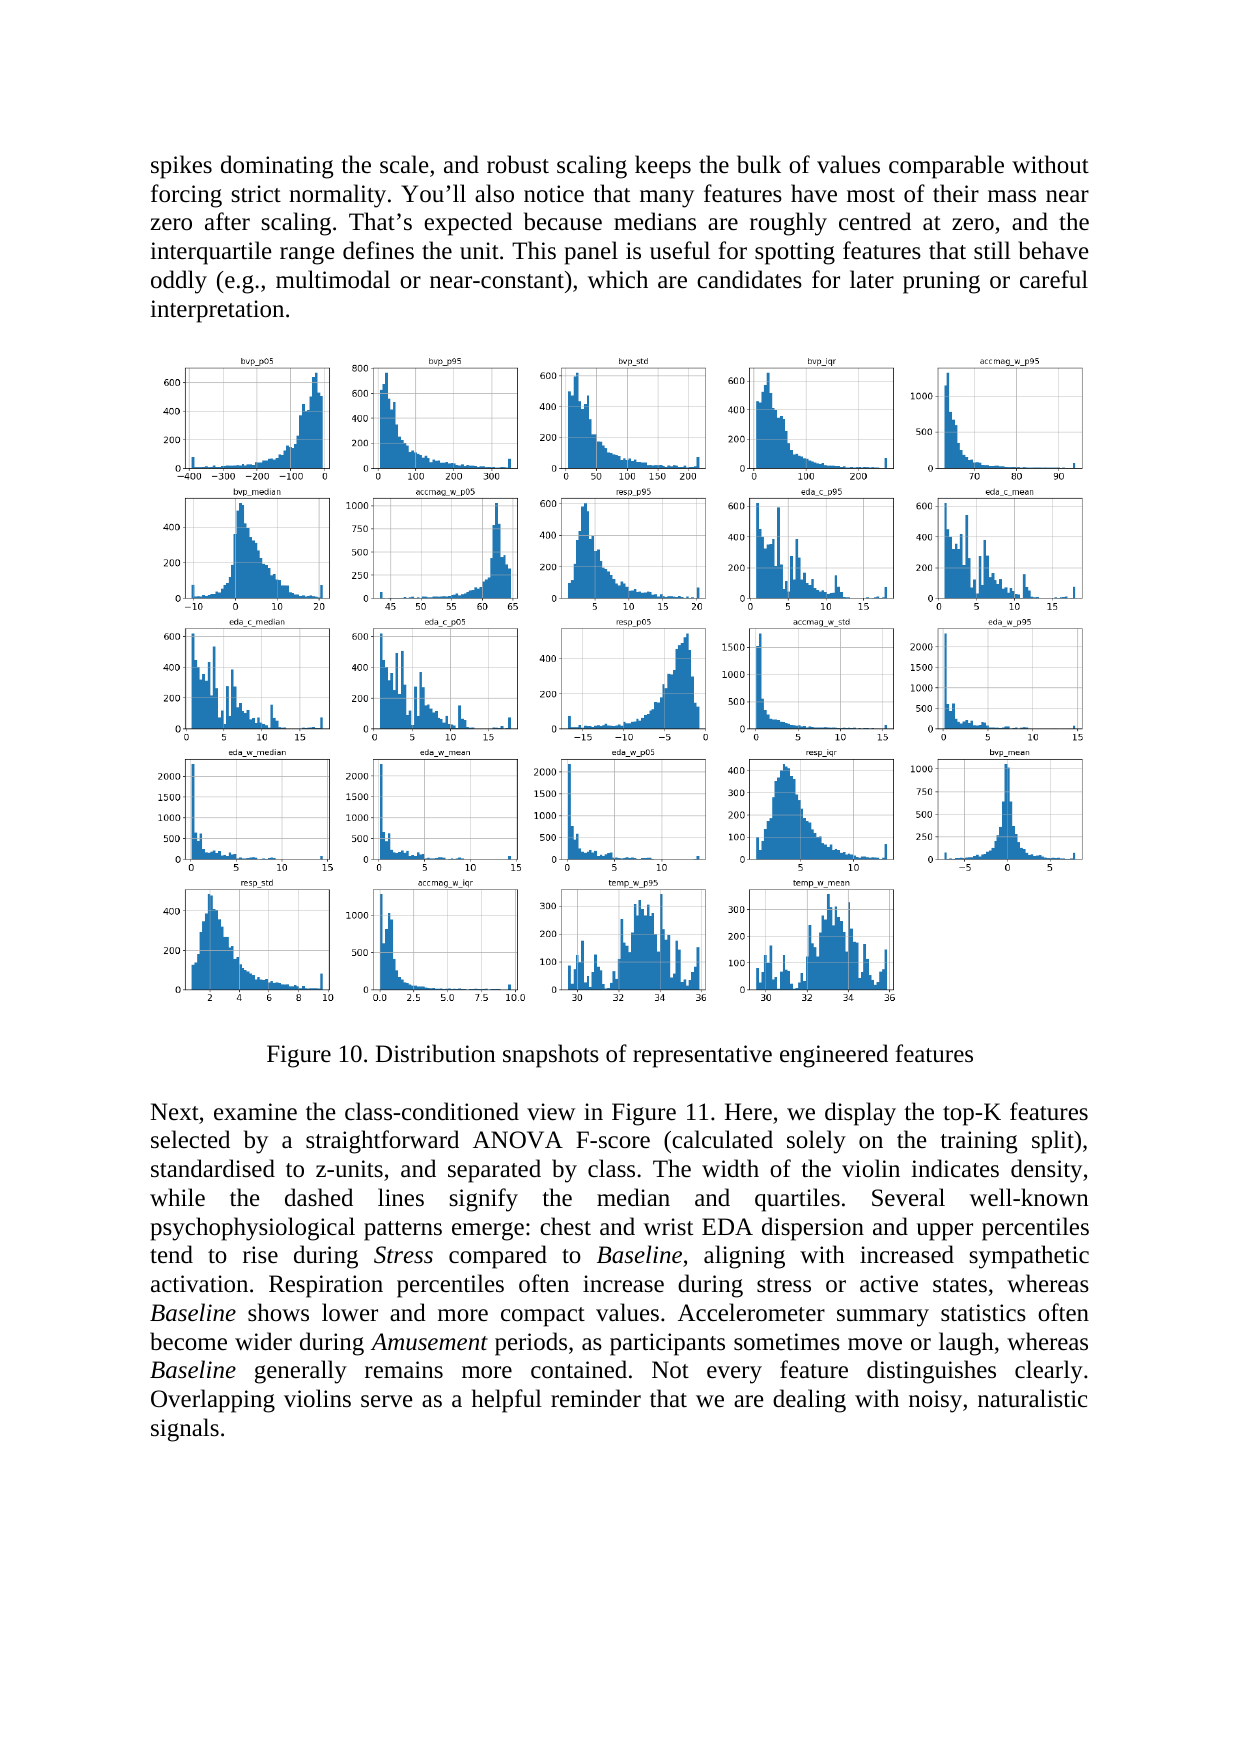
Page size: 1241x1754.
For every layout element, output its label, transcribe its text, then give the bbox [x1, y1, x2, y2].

text Next, examine the class-conditioned view in Figure 11. Here, we display the top-K features selected by a straightforward ANOVA F-score (calculated solely on the training split), standardised to z-units, and separated by class. The width of the violin indicates density, while the dashed lines signify the median and quartiles. Several well-known psychophysiological patterns emerge: chest and wrist EDA dispersion and upper percentiles tend to rise during Stress compared to Baseline, aligning with increased sympathetic activation. Respiration percentiles often increase during stress or active states, whereas Baseline shows lower and more compact values. Accelerometer summary statistics often become wider during Amusement periods, as participants sometimes move or laugh, whereas Baseline generally remains more contained. Not every feature distinguishes clearly. Overlapping violins serve as a helpful reminder that we are dealing with noisy, naturalistic signals. [150, 1097, 1090, 1442]
picture [150, 351, 1091, 1010]
text Figure 10. Distribution snapshots of representative engineered features [150, 1039, 1090, 1068]
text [150, 150, 1090, 322]
